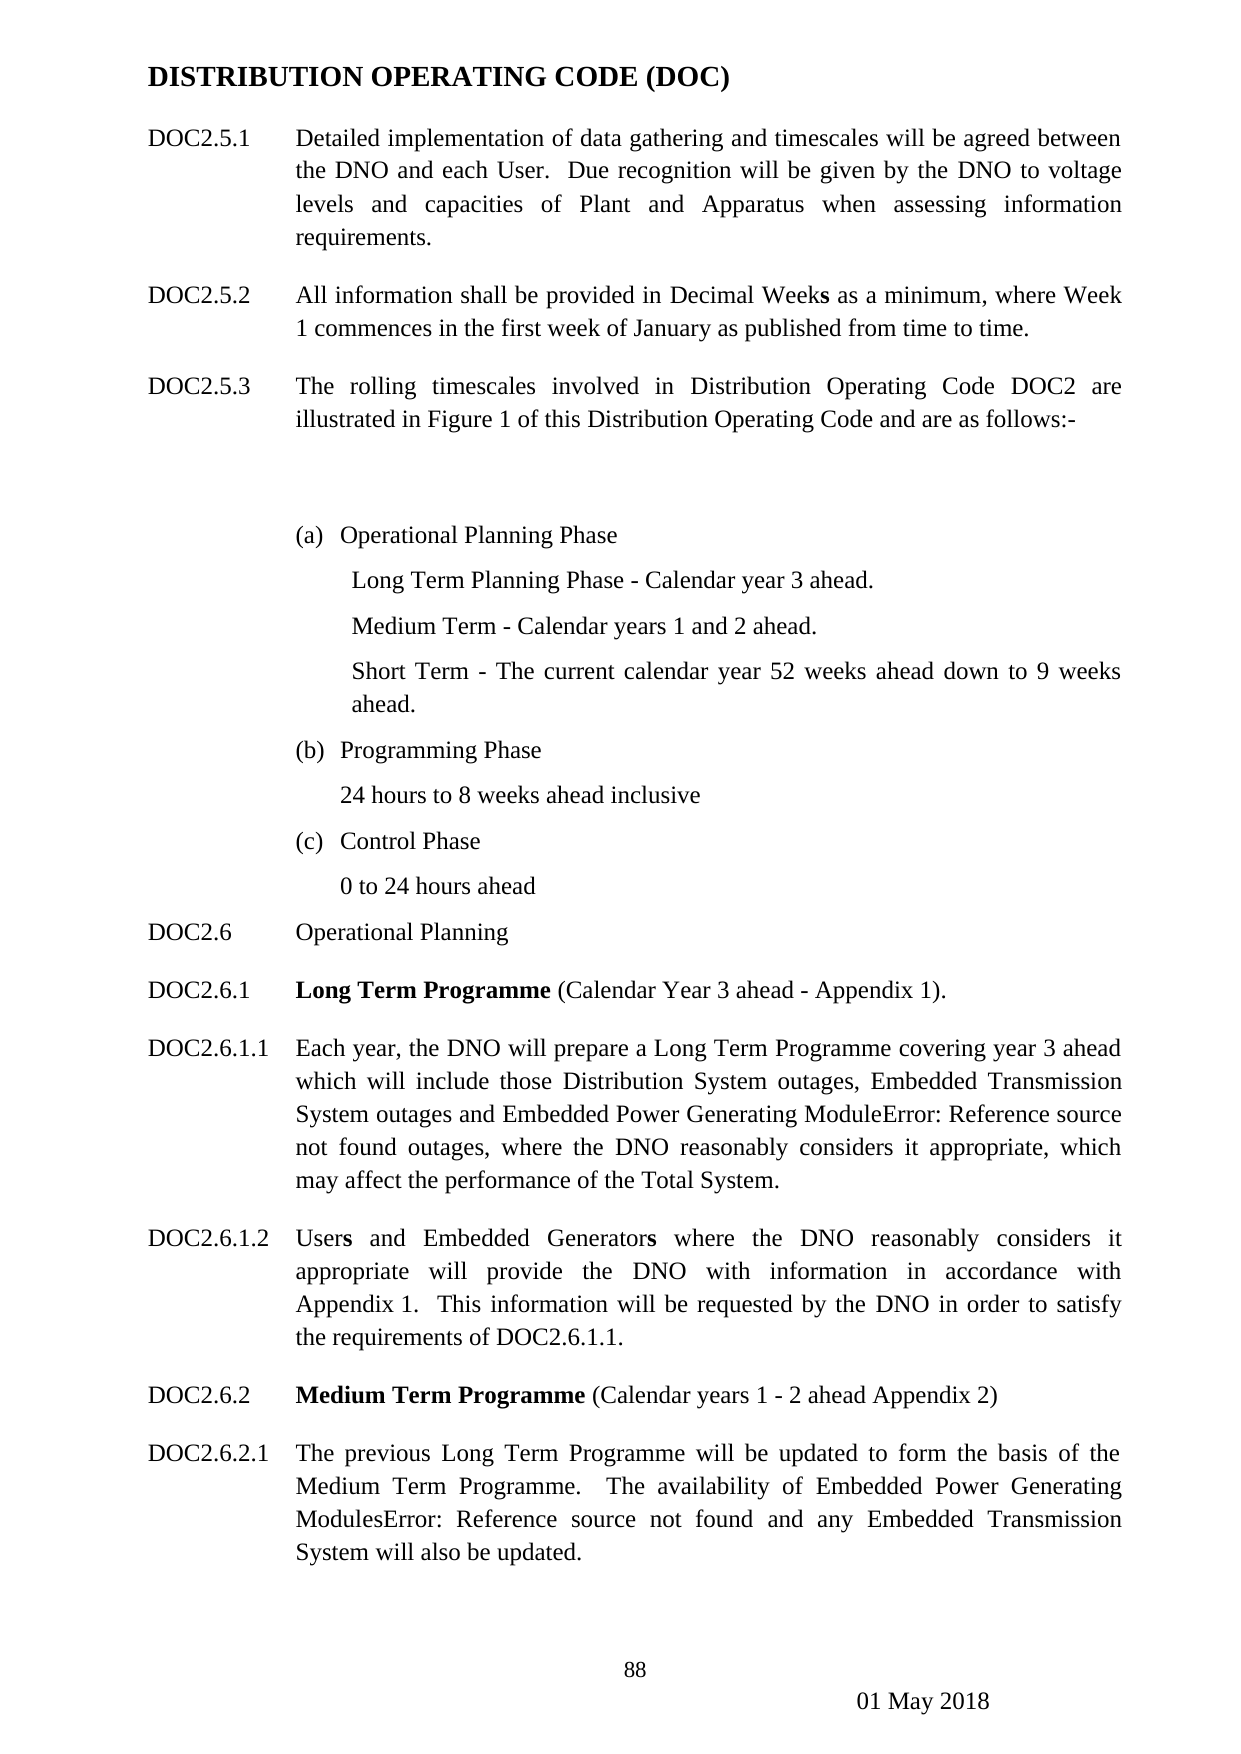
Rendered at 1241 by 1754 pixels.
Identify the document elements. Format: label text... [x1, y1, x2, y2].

text 2.6.1 Long Term Programme (Calendar Year 3 ahead - Appendix 1). [148, 975, 1122, 1004]
text 2.5.3 The rolling timescales involved in Distribution Operating Code 2 are illustrated in Figure 1 of this Distribution Operating Code and are as follows:- [148, 371, 1122, 432]
text 2.6.2 Medium Term Programme (Calendar years 1 - 2 ahead Appendix 2) [148, 1380, 1122, 1409]
text (b) Programming Phase [295, 735, 1122, 764]
text (c) Control Phase [295, 826, 1122, 855]
text 2.6.1.1 Each year, the DNO will prepare a Long Term Programme covering year 3 ahead which will include those Distribution System outages, Embedded Transmission System outages and Embedded Power Generating Module outages, where the DNO reasonably considers it appropriate, which may affect the performance of the Total System. [148, 1033, 1122, 1194]
text 2.5.2 All information shall be provided in Decimal Weeks as a minimum, where Week 1 commences in the first week of January as published from time to time. [148, 280, 1122, 341]
text Medium Term - Calendar years 1 and 2 ahead. [351, 611, 1122, 639]
text 2.5.1 Detailed implementation of data gathering and timescales will be agreed between the DNO and each User. Due recognition will be given by the DNO to voltage levels and capacities of Plant and Apparatus when assessing information requirements. [148, 123, 1122, 250]
text 24 hours to 8 weeks ahead inclusive [340, 780, 1122, 809]
text 2.6 Operational Planning [148, 917, 1122, 946]
text Short Term - The current calendar year 52 weeks ahead down to 9 weeks ahead. [351, 656, 1122, 718]
text 0 to 24 hours ahead [295, 871, 1122, 900]
text Long Term Planning Phase - Calendar year 3 ahead. [351, 565, 1122, 594]
text 2.6.2.1 The previous Long Term Programme will be updated to form the basis of the Medium Term Programme. The availability of Embedded Power Generating Modules and any Embedded Transmission System will also be updated. [148, 1438, 1122, 1566]
text (a) Operational Planning Phase [295, 520, 1122, 548]
text 2.6.1.2 Users and Embedded Generators where the DNO reasonably considers it appropriate will provide the DNO with information in accordance with Appendix 1. This information will be requested by the DNO in order to satisfy the requirements of 2.6.1.1. [148, 1223, 1122, 1351]
